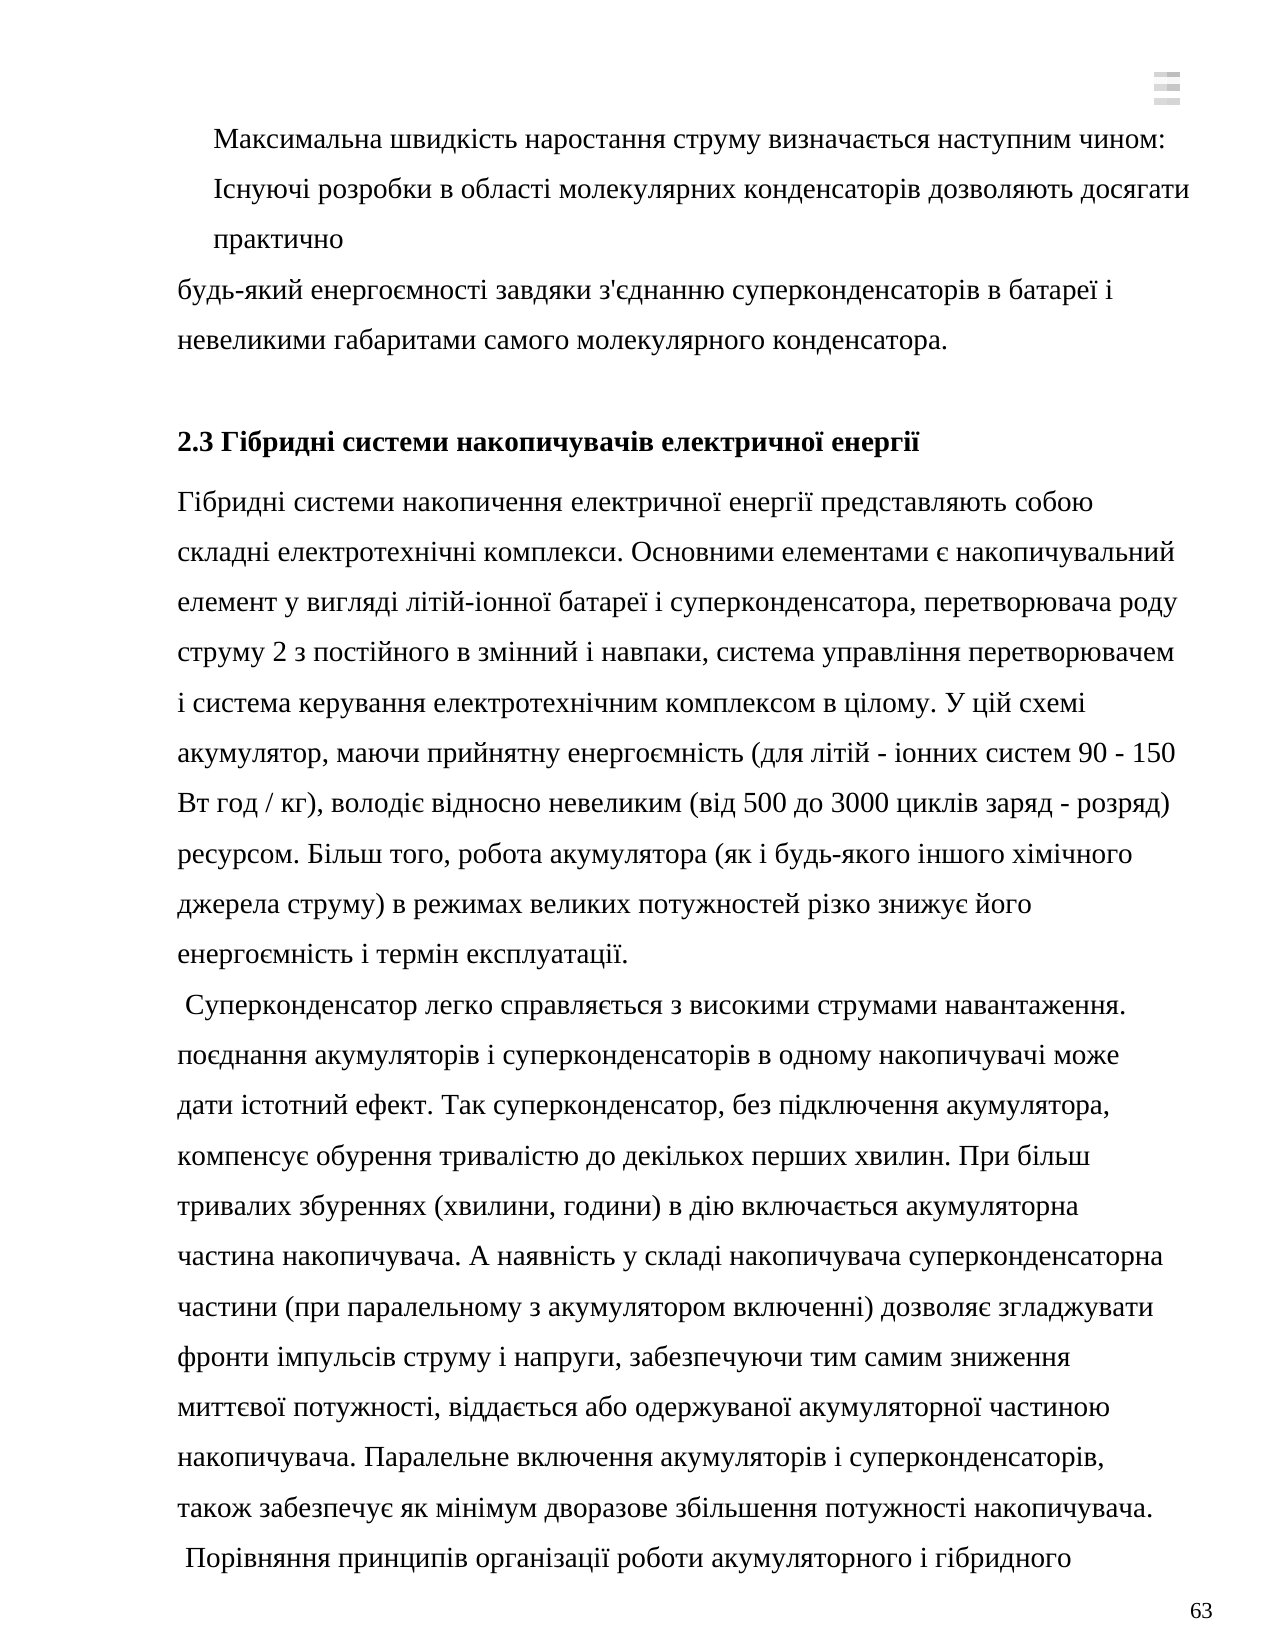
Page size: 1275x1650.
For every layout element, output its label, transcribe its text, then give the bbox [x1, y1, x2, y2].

text Гібридні системи накопичення електричної енергії представляють собою складні електротехнічні комплекси. Oсновними елементами є накопичувальний елемент у вигляді літій-іонної батареї і суперконденсатора, перетворювача роду струму 2 з постійного в змінний і навпаки, система управління перетворювачем і система керування електротехнічним комплексом в цілому. У цій схемі акумулятор, маючи прийнятну енергоємність (для літій - іонних систем 90 - 150 Вт год / кг), володіє відносно невеликим (від 500 до 3000 циклів заряд - розряд) ресурсом. Більш того, робота акумулятора (як і будь-якого іншого хімічного джерела струму) в режимах великих потужностей різко знижує його енергоємність і термін експлуатації. [177, 484, 1185, 970]
text будь-який енергоємності завдяки з'єднанню суперконденсаторів в батареї і невеликими габаритами самого молекулярного конденсатора. [177, 272, 1171, 356]
text Суперконденсатор легко справляється з високими струмами навантаження. поєднання акумуляторів і суперконденсаторів в одному накопичувачі може дати істотний ефект. Так суперконденсатор, без підключення акумулятора, компенсує обурення тривалістю до декількох перших хвилин. При більш тривалих збуреннях (хвилини, години) в дію включається акумуляторна частина накопичувача. А наявність у складі накопичувача суперконденсаторна частини (при паралельному з акумулятором включенні) дозволяє згладжувати фронти імпульсів струму і напруги, забезпечуючи тим самим зниження миттєвої потужності, віддається або одержуваної акумуляторної частиною накопичувача. Паралельне включення акумуляторів і суперконденсаторів, також забезпечує як мінімум дворазове збільшення потужності накопичувача. [177, 987, 1178, 1523]
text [177, 1540, 1171, 1574]
picture [1142, 72, 1194, 105]
text Максимальна швидкість наростання струму визначається наступним чином: Існуючі розробки в області молекулярних конденсаторів дозволяють досягати практично [213, 121, 1212, 255]
subtitle Гібридні системи накопичувачів електричної енергії [177, 424, 1212, 458]
